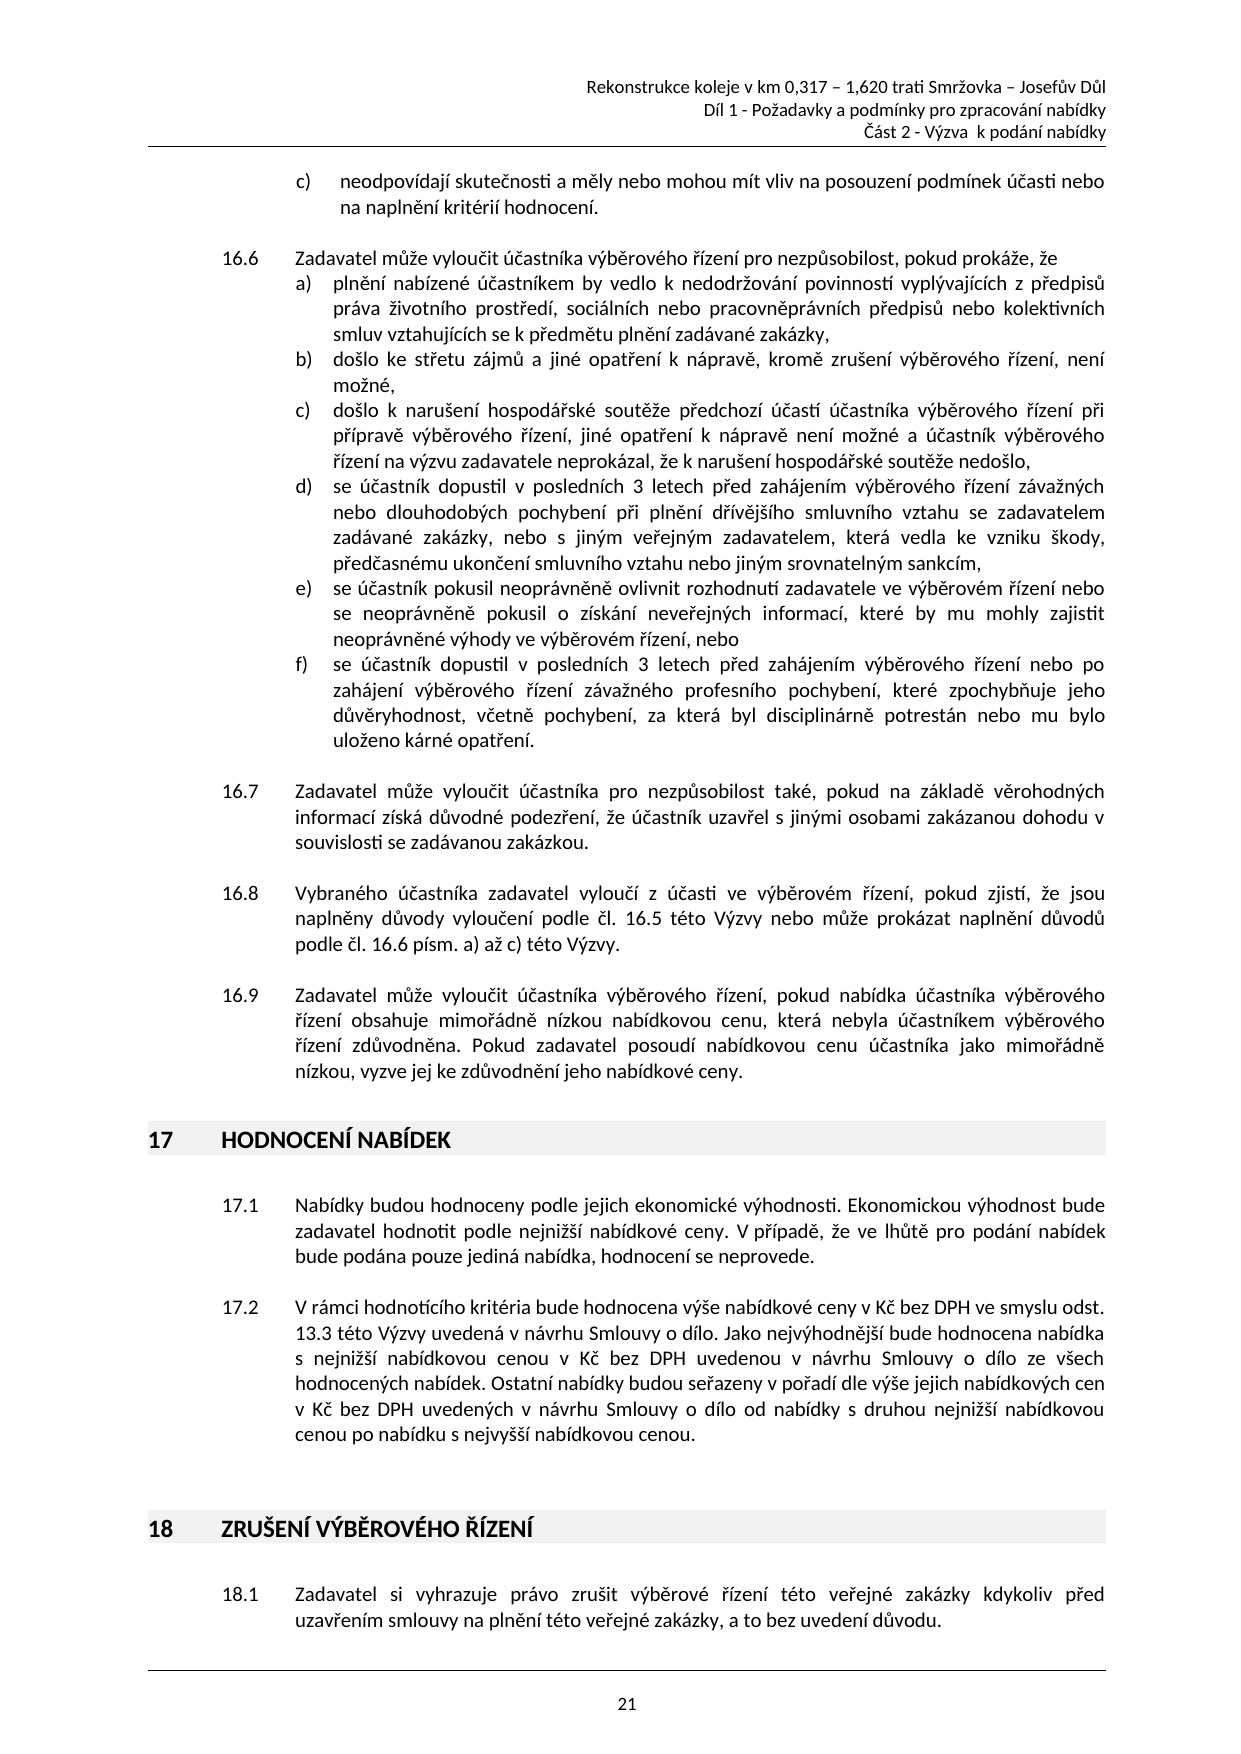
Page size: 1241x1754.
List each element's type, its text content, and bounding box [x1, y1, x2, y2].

list Zadavatel může vyloučit účastníka výběrového řízení, pokud nabídka účastníka výběrového řízení obsahuje mimořádně nízkou nabídkovou cenu, která nebyla účastníkem výběrového řízení zdůvodněna. Pokud zadavatel posoudí nabídkovou cenu účastníka jako mimořádně nízkou, vyzve jej ke zdůvodnění jeho nabídkové ceny. [222, 982, 1106, 1083]
list neodpovídají skutečnosti a měly nebo mohou mít vliv na posouzení podmínek účasti nebo na naplnění kritérií hodnocení. [296, 168, 1106, 219]
list V rámci hodnotícího kritéria bude hodnocena výše nabídkové ceny v Kč bez DPH ve smyslu odst. 13.3 této Výzvy uvedená v návrhu Smlouvy o dílo. Jako nejvýhodnější bude hodnocena nabídka s nejnižší nabídkovou cenou v Kč bez DPH uvedenou v návrhu Smlouvy o dílo ze všech hodnocených nabídek. Ostatní nabídky budou seřazeny v pořadí dle výše jejich nabídkových cen v Kč bez DPH uvedených v návrhu Smlouvy o dílo od nabídky s druhou nejnižší nabídkovou cenou po nabídku s nejvyšší nabídkovou cenou. [222, 1294, 1106, 1447]
list se účastník pokusil neoprávněně ovlivnit rozhodnutí zadavatele ve výběrovém řízení nebo se neoprávněně pokusil o získání neveřejných informací, které by mu mohly zajistit neoprávněné výhody ve výběrovém řízení, nebo [295, 575, 1106, 651]
list Zadavatel může vyloučit účastníka pro nezpůsobilost také, pokud na základě věrohodných informací získá důvodné podezření, že účastník uzavřel s jinými osobami zakázanou dohodu v souvislosti se zadávanou zakázkou. [222, 778, 1106, 855]
list Vybraného účastníka zadavatel vyloučí z účasti ve výběrovém řízení, pokud zjistí, že jsou naplněny důvody vyloučení podle čl. 16.5 této Výzvy nebo může prokázat naplnění důvodů podle čl. 16.6 písm. a) až c) této Výzvy. [222, 880, 1106, 956]
list došlo ke střetu zájmů a jiné opatření k nápravě, kromě zrušení výběrového řízení, není možné, [295, 346, 1106, 397]
subtitle HODNOCENÍ NABÍDEK [148, 1121, 1106, 1155]
list se účastník dopustil v posledních 3 letech před zahájením výběrového řízení nebo po zahájení výběrového řízení závažného profesního pochybení, které zpochybňuje jeho důvěryhodnost, včetně pochybení, za která byl disciplinárně potrestán nebo mu bylo uloženo kárné opatření. [295, 651, 1106, 753]
list Zadavatel může vyloučit účastníka výběrového řízení pro nezpůsobilost, pokud prokáže, že [222, 245, 1106, 270]
list Nabídky budou hodnoceny podle jejich ekonomické výhodnosti. Ekonomickou výhodnost bude zadavatel hodnotit podle nejnižší nabídkové ceny. V případě, že ve lhůtě pro podání nabídek bude podána pouze jediná nabídka, hodnocení se neprovede. [222, 1193, 1106, 1269]
list Zadavatel si vyhrazuje právo zrušit výběrové řízení této veřejné zakázky kdykoliv před uzavřením smlouvy na plnění této veřejné zakázky, a to bez uvedení důvodu. [222, 1581, 1106, 1632]
subtitle ZRUŠENÍ VÝBĚROVÉHO ŘÍZENÍ [148, 1510, 1106, 1543]
list plnění nabízené účastníkem by vedlo k nedodržování povinností vyplývajících z předpisů práva životního prostředí, sociálních nebo pracovněprávních předpisů nebo kolektivních smluv vztahujících se k předmětu plnění zadávané zakázky, [295, 270, 1106, 346]
list došlo k narušení hospodářské soutěže předchozí účastí účastníka výběrového řízení při přípravě výběrového řízení, jiné opatření k nápravě není možné a účastník výběrového řízení na výzvu zadavatele neprokázal, že k narušení hospodářské soutěže nedošlo, [295, 397, 1106, 473]
list se účastník dopustil v posledních 3 letech před zahájením výběrového řízení závažných nebo dlouhodobých pochybení při plnění dřívějšího smluvního vztahu se zadavatelem zadávané zakázky, nebo s jiným veřejným zadavatelem, která vedla ke vzniku škody, předčasnému ukončení smluvního vztahu nebo jiným srovnatelným sankcím, [295, 473, 1106, 575]
